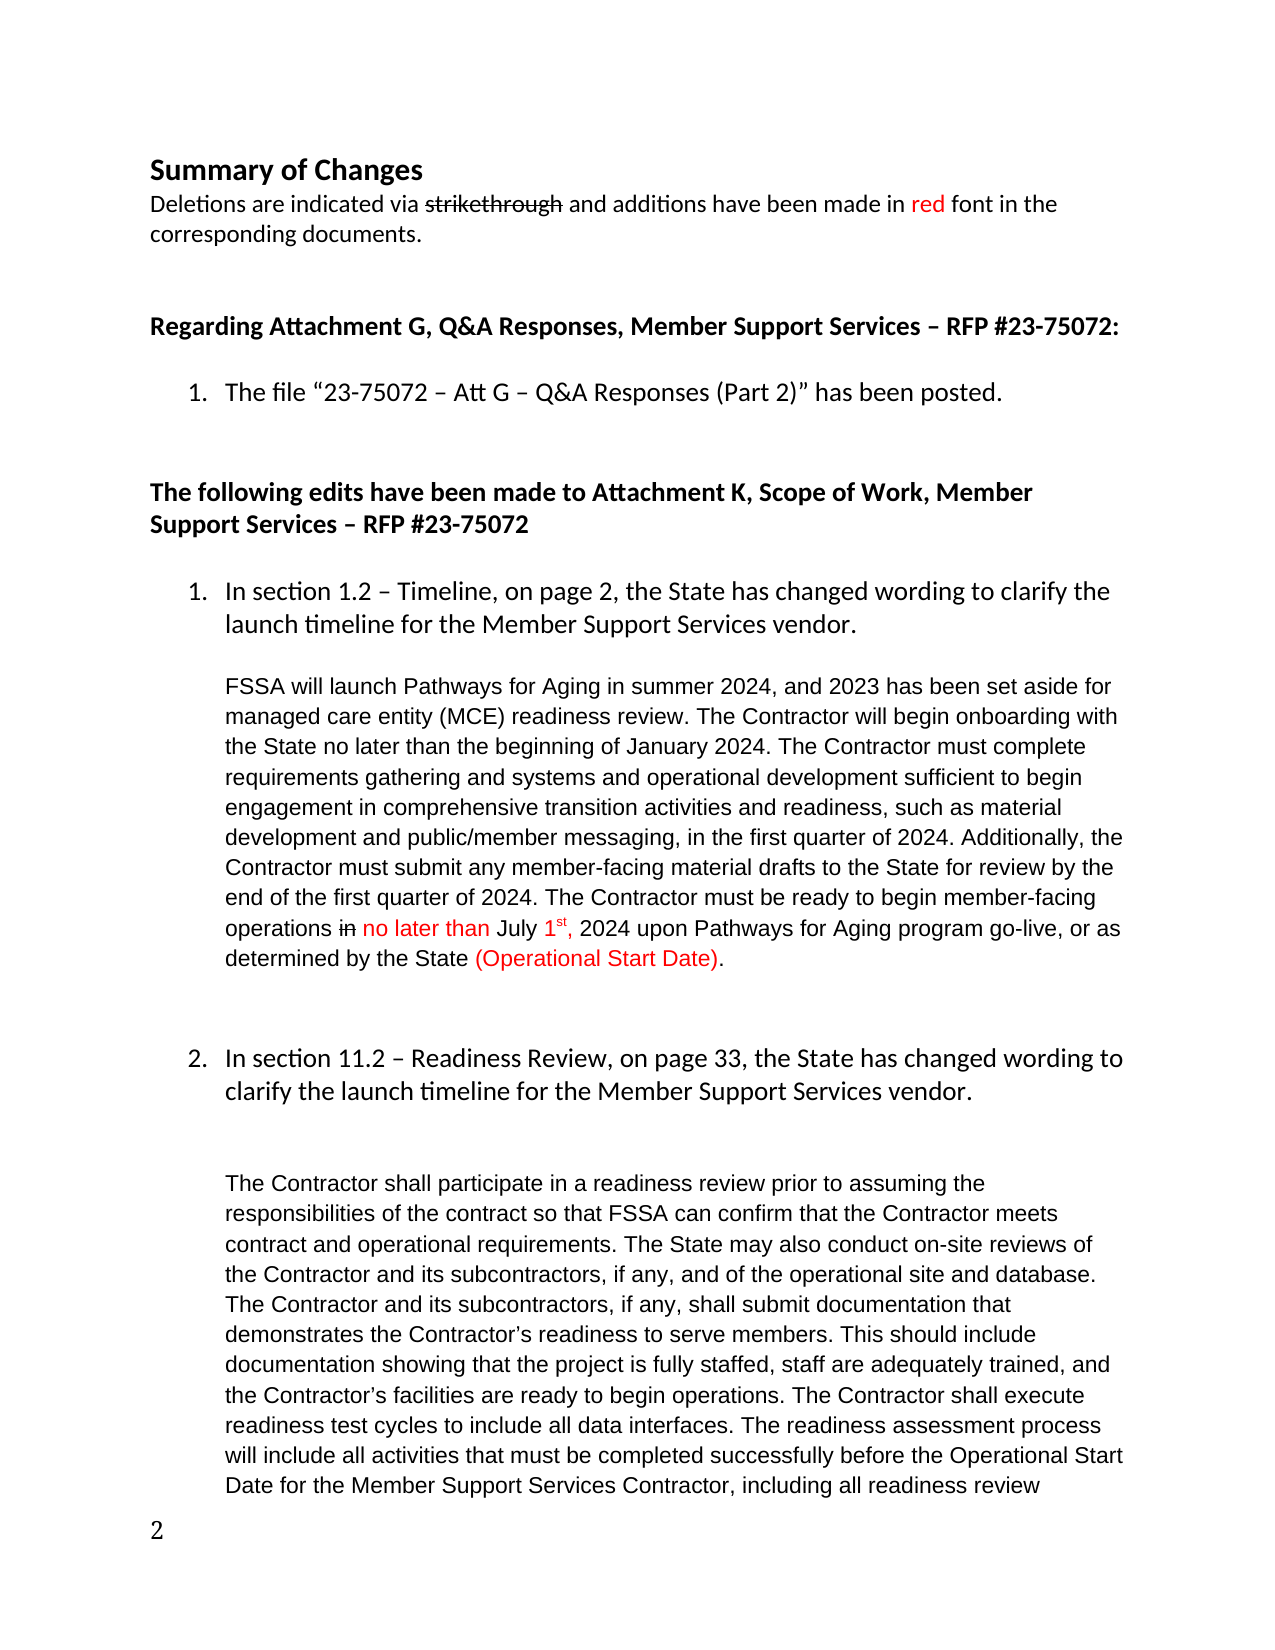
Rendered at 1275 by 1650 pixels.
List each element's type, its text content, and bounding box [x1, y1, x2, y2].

text Summary of Changes [150, 150, 1125, 188]
list In section 11.2 – Readiness Review, on page 33, the State has changed wording to clarify the launch timeline for the Member Support Services vendor. [187, 1041, 1125, 1107]
text Deletions are indicated via strikethrough and additions have been made in red font in the corresponding documents. [150, 188, 1125, 249]
text The following edits have been made to Attachment K, Scope of Work, Member Support Services – RFP #23-75072 [150, 475, 1125, 541]
text FSSA will launch Pathways for Aging in summer 2024, and 2023 has been set aside for managed care entity (MCE) readiness review. The Contractor will begin onboarding with the State no later than the beginning of January 2024. The Contractor must complete requirements gathering and systems and operational development sufficient to begin engagement in comprehensive transition activities and readiness, such as material development and public/member messaging, in the first quarter of 2024. Additionally, the Contractor must submit any member-facing material drafts to the State for review by the end of the first quarter of 2024. The Contractor must be ready to begin member-facing operations in no later than July 1st, 2024 upon Pathways for Aging program go-live, or as determined by the State (Operational Start Date). [225, 673, 1125, 971]
list The file “23-75072 – Att G – Q&A Responses (Part 2)” has been posted. [187, 376, 1125, 409]
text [225, 1170, 1125, 1499]
list In section 1.2 – Timeline, on page 2, the State has changed wording to clarify the launch timeline for the Member Support Services vendor. [187, 574, 1125, 640]
text Regarding Attachment G, Q&A Responses, Member Support Services – RFP #23-75072: [150, 309, 1125, 343]
